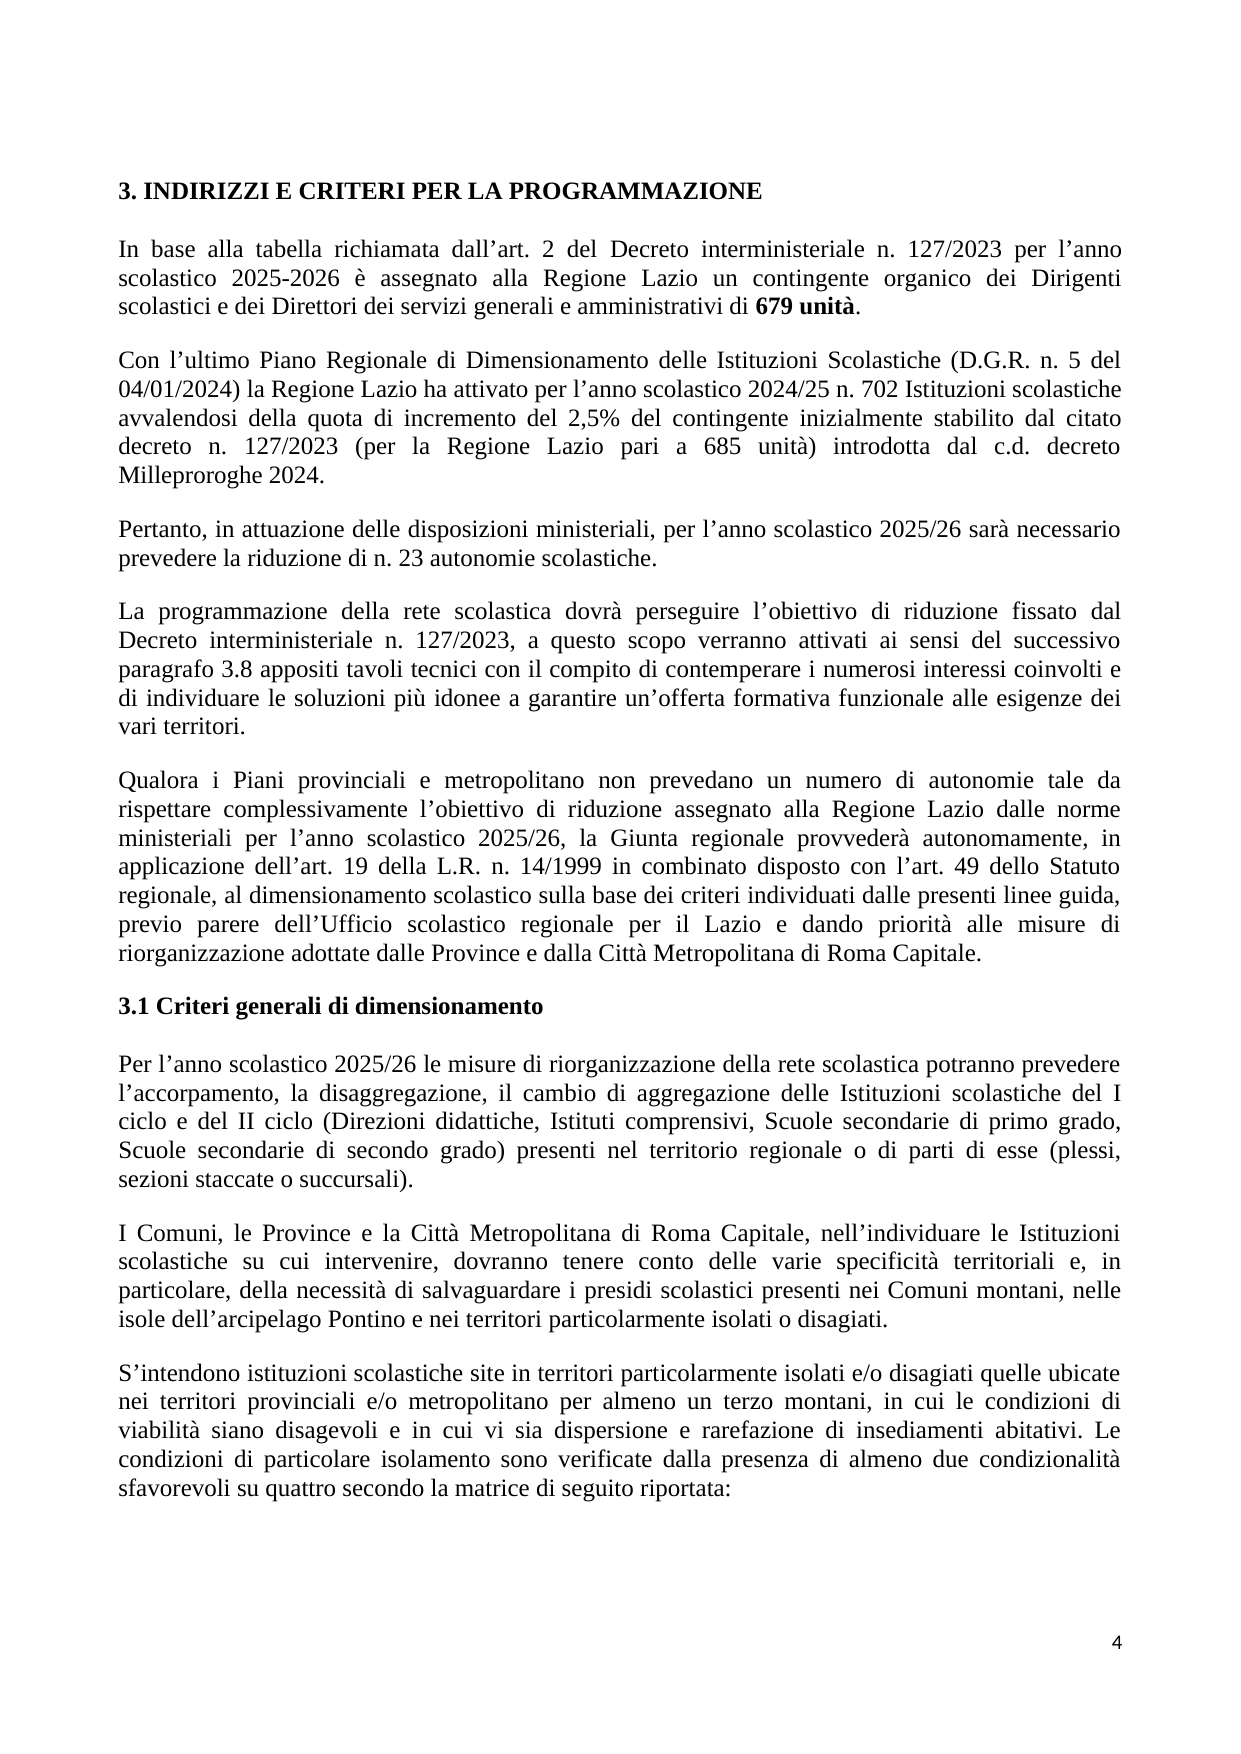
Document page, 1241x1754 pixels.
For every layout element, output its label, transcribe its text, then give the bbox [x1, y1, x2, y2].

text La programmazione della rete scolastica dovrà perseguire l’obiettivo di riduzione fissato dal Decreto interministeriale n. 127/2023, a questo scopo verranno attivati ai sensi del successivo paragrafo 3.8 appositi tavoli tecnici con il compito di contemperare i numerosi interessi coinvolti e di individuare le soluzioni più idonee a garantire un’offerta formativa funzionale alle esigenze dei vari territori. [118, 596, 1122, 740]
text I Comuni, le Province e la Città Metropolitana di Roma Capitale, nell’individuare le Istituzioni scolastiche su cui intervenire, dovranno tenere conto delle varie specificità territoriali e, in particolare, della necessità di salvaguardare i presidi scolastici presenti nei Comuni montani, nelle isole dell’arcipelago Pontino e nei territori particolarmente isolati o disagiati. [118, 1218, 1122, 1333]
text Pertanto, in attuazione delle disposizioni ministeriali, per l’anno scolastico 2025/26 sarà necessario prevedere la riduzione di n. 23 autonomie scolastiche. [118, 514, 1122, 571]
text Qualora i Piani provinciali e metropolitano non prevedano un numero di autonomie tale da rispettare complessivamente l’obiettivo di riduzione assegnato alla Regione Lazio dalle norme ministeriali per l’anno scolastico 2025/26, la Giunta regionale provvederà autonomamente, in applicazione dell’art. 19 della L.R. n. 14/1999 in combinato disposto con l’art. 49 dello Statuto regionale, al dimensionamento scolastico sulla base dei criteri individuati dalle presenti linee guida, previo parere dell’Ufficio scolastico regionale per il Lazio e dando priorità alle misure di riorganizzazione adottate dalle Province e dalla Città Metropolitana di Roma Capitale. [118, 765, 1122, 966]
text Per l’anno scolastico 2025/26 le misure di riorganizzazione della rete scolastica potranno prevedere l’accorpamento, la disaggregazione, il cambio di aggregazione delle Istituzioni scolastiche del I ciclo e del II ciclo (Direzioni didattiche, Istituti comprensivi, Scuole secondarie di primo grado, Scuole secondarie di secondo grado) presenti nel territorio regionale o di parti di esse (plessi, sezioni staccate o succursali). [118, 1049, 1122, 1193]
text Con l’ultimo Piano Regionale di Dimensionamento delle Istituzioni Scolastiche (D.G.R. n. 5 del 04/01/2024) la Regione Lazio ha attivato per l’anno scolastico 2024/25 n. 702 Istituzioni scolastiche avvalendosi della quota di incremento del 2,5% del contingente inizialmente stabilito dal citato decreto n. 127/2023 (per la Regione Lazio pari a 685 unità) introdotta dal c.d. decreto Milleproroghe 2024. [118, 345, 1122, 489]
text 3.1 Criteri generali di dimensionamento [118, 991, 1122, 1020]
text 3. INDIRIZZI E CRITERI PER LA PROGRAMMAZIONE [118, 176, 1122, 205]
text S’intendono istituzioni scolastiche site in territori particolarmente isolati e/o disagiati quelle ubicate nei territori provinciali e/o metropolitano per almeno un terzo montani, in cui le condizioni di viabilità siano disagevoli e in cui vi sia dispersione e rarefazione di insediamenti abitativi. Le condizioni di particolare isolamento sono verificate dalla presenza di almeno due condizionalità sfavorevoli su quattro secondo la matrice di seguito riportata: [118, 1358, 1122, 1501]
text In base alla tabella richiamata dall’art. 2 del Decreto interministeriale n. 127/2023 per l’anno scolastico 2025-2026 è assegnato alla Regione Lazio un contingente organico dei Dirigenti scolastici e dei Direttori dei servizi generali e amministrativi di 679 unità. [118, 234, 1122, 320]
